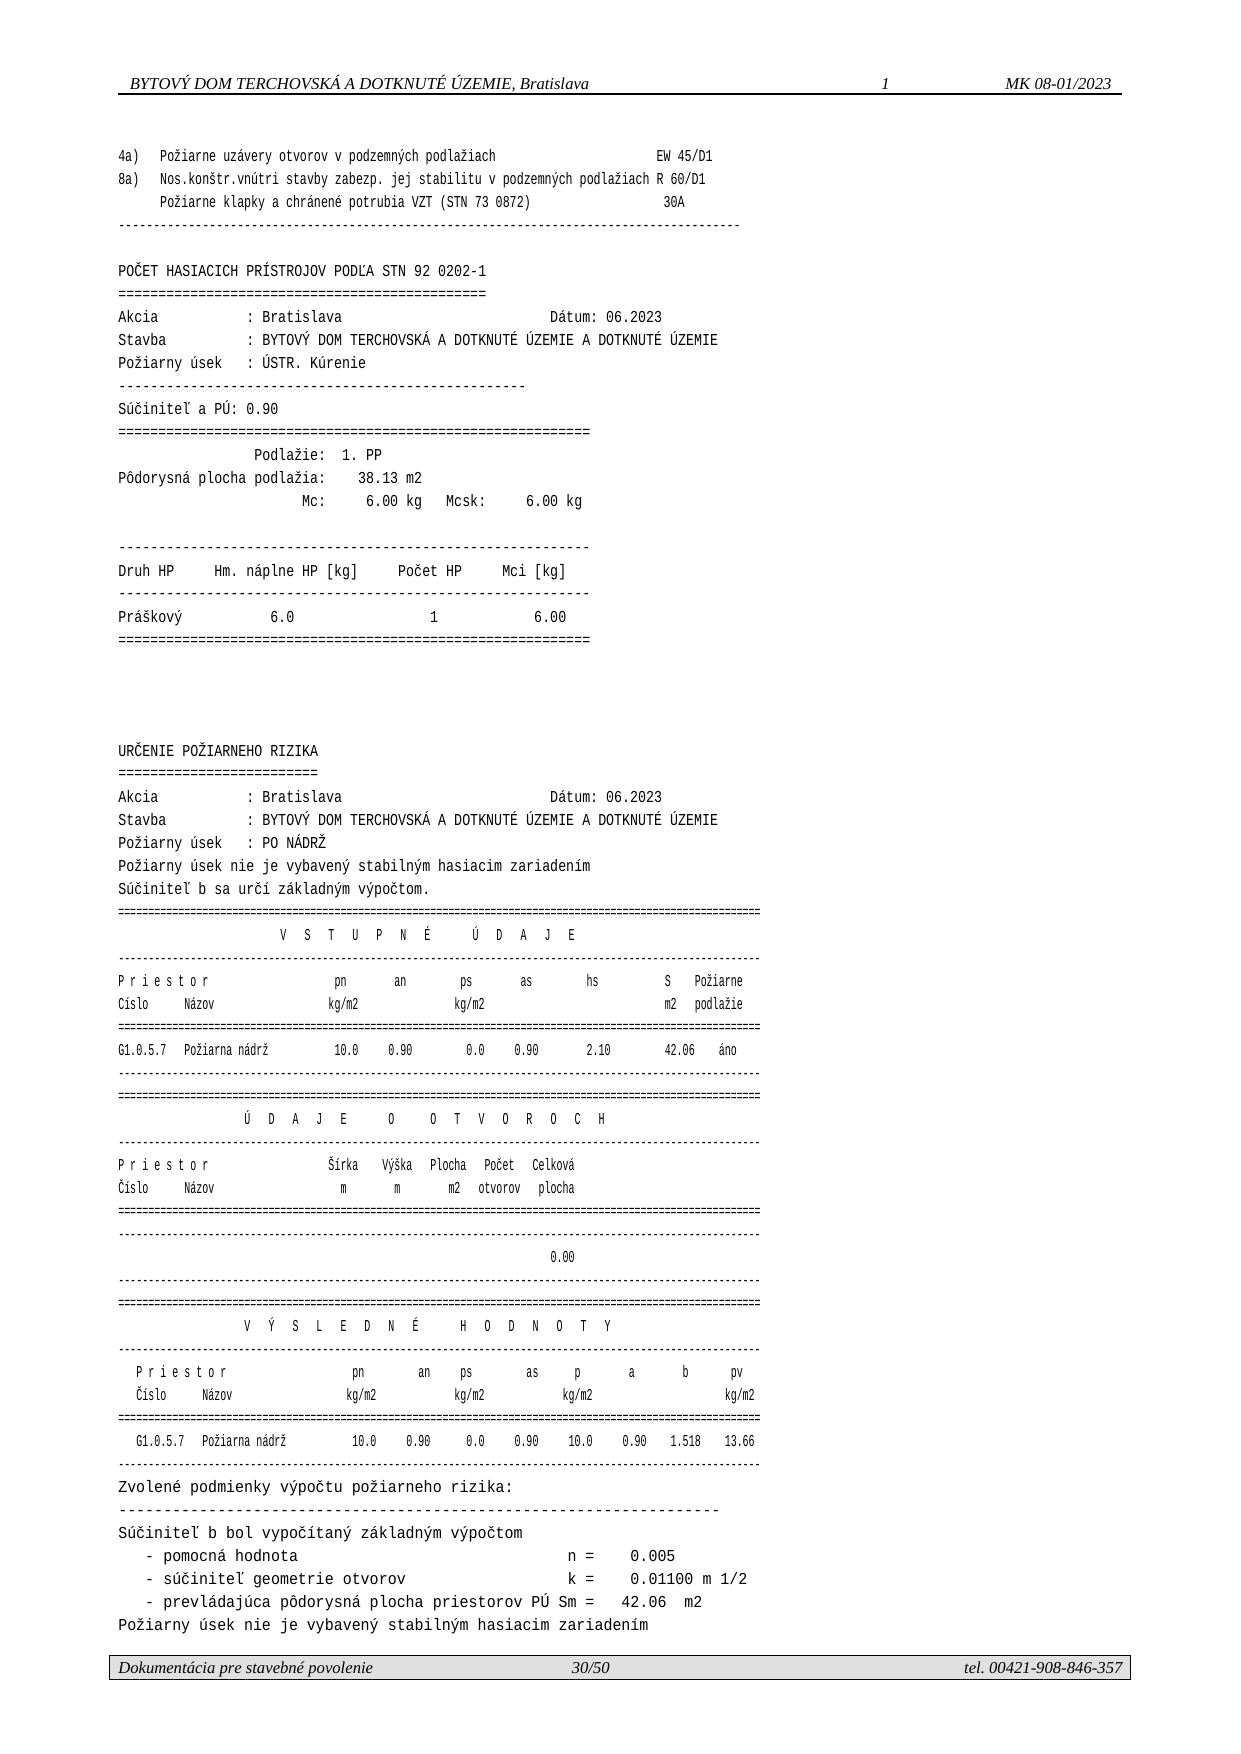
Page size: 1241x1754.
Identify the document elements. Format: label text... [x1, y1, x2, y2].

text - súčiniteľ geometrie otvorov k = 0.01100 m 1/2 [118, 1571, 1122, 1590]
text Podlažie: 1. PP [118, 447, 1122, 466]
text ----------------------------------------------------------------------------------------- [118, 217, 1122, 236]
text Požiarny úsek : PO NÁDRŽ [118, 834, 1122, 853]
text P r i e s t o r pn an ps as p a b pv [118, 1364, 1122, 1382]
text 0.00 [118, 1248, 1122, 1267]
text Mc: 6.00 kg Mcsk: 6.00 kg [118, 493, 1122, 512]
text Súčiniteľ b bol vypočítaný základným výpočtom [118, 1525, 1122, 1544]
text 8a) Nos.konštr.vnútri stavby zabezp. jej stabilitu v podzemných podlažiach R 60/D1 [118, 171, 1122, 189]
text G1.0.5.7 Požiarna nádrž 10.0 0.90 0.0 0.90 10.0 0.90 1.518 13.66 [118, 1433, 1122, 1452]
text POČET HASIACICH PRÍSTROJOV PODĽA STN 92 0202-1 [118, 263, 1122, 282]
text V S T U P N É Ú D A J E [118, 926, 1122, 945]
text Stavba : BYTOVÝ DOM TERCHOVSKÁ A DOTKNUTÉ ÚZEMIE A DOTKNUTÉ ÚZEMIE [118, 811, 1122, 830]
text G1.0.5.7 Požiarna nádrž 10.0 0.90 0.0 0.90 2.10 42.06 áno [118, 1041, 1122, 1060]
text ----------------------------------------------------------------------------------------------------------- [118, 949, 1122, 968]
text ----------------------------------------------------------------------------------------------------------- [118, 1133, 1122, 1152]
text Požiarne klapky a chránené potrubia VZT (STN 73 0872) 30A [118, 194, 1122, 213]
text ----------------------------------------------------------- [118, 539, 1122, 558]
text ========================= [118, 765, 1122, 784]
text =========================================================== [118, 424, 1122, 443]
text =========================================================================================================== [118, 1018, 1122, 1037]
text Akcia : Bratislava Dátum: 06.2023 [118, 309, 1122, 328]
text ----------------------------------------------------------------------------------------------------------- [118, 1226, 1122, 1244]
text Práškový 6.0 1 6.00 [118, 608, 1122, 627]
text =========================================================================================================== [118, 903, 1122, 922]
text ----------------------------------------------------------- [118, 585, 1122, 604]
text --------------------------------------------------- [118, 378, 1122, 397]
text =========================================================================================================== [118, 1202, 1122, 1221]
text ----------------------------------------------------------------------------------------------------------- [118, 1064, 1122, 1083]
text Zvolené podmienky výpočtu požiarneho rizika: [118, 1479, 1122, 1498]
text Číslo Názov m m m2 otvorov plocha [118, 1179, 1122, 1198]
text Císlo Názov kg/m2 kg/m2 m2 podlažie [118, 995, 1122, 1014]
text ============================================== [118, 286, 1122, 305]
text Stavba : BYTOVÝ DOM TERCHOVSKÁ A DOTKNUTÉ ÚZEMIE A DOTKNUTÉ ÚZEMIE [118, 332, 1122, 351]
text Súčiniteľ b sa určí základným výpočtom. [118, 880, 1122, 899]
text ----------------------------------------------------------------------------------------------------------- [118, 1456, 1122, 1474]
text Požiarny úsek : ÚSTR. Kúrenie [118, 355, 1122, 374]
text Požiarny úsek nie je vybavený stabilným hasiacim zariadením [118, 857, 1122, 876]
text Pôdorysná plocha podlažia: 38.13 m2 [118, 470, 1122, 489]
text =========================================================== [118, 631, 1122, 650]
text Požiarny úsek nie je vybavený stabilným hasiacim zariadením [118, 1617, 1122, 1636]
text Druh HP Hm. náplne HP [kg] Počet HP Mci [kg] [118, 562, 1122, 581]
text =========================================================================================================== [118, 1410, 1122, 1428]
text Súčiniteľ a PÚ: 0.90 [118, 401, 1122, 420]
text V Ý S L E D N É H O D N O T Y [118, 1318, 1122, 1336]
text - pomocná hodnota n = 0.005 [118, 1548, 1122, 1567]
text URČENIE POŽIARNEHO RIZIKA [118, 742, 1122, 761]
text =========================================================================================================== [118, 1294, 1122, 1313]
text Číslo Názov kg/m2 kg/m2 kg/m2 kg/m2 [118, 1387, 1122, 1406]
text ----------------------------------------------------------------------------------------------------------- [118, 1341, 1122, 1359]
text P r i e s t o r Šírka Výška Plocha Počet Celková [118, 1156, 1122, 1175]
text Akcia : Bratislava Dátum: 06.2023 [118, 788, 1122, 807]
text ------------------------------------------------------------------- [118, 1502, 1122, 1521]
text ----------------------------------------------------------------------------------------------------------- [118, 1272, 1122, 1290]
text - prevládajúca pôdorysná plocha priestorov PÚ Sm = 42.06 m2 [118, 1594, 1122, 1613]
text P r i e s t o r pn an ps as hs S Požiarne [118, 972, 1122, 991]
text 4a) Požiarne uzávery otvorov v podzemných podlažiach EW 45/D1 [118, 148, 1122, 167]
text =========================================================================================================== [118, 1087, 1122, 1106]
text Ú D A J E O O T V O R O C H [118, 1110, 1122, 1129]
